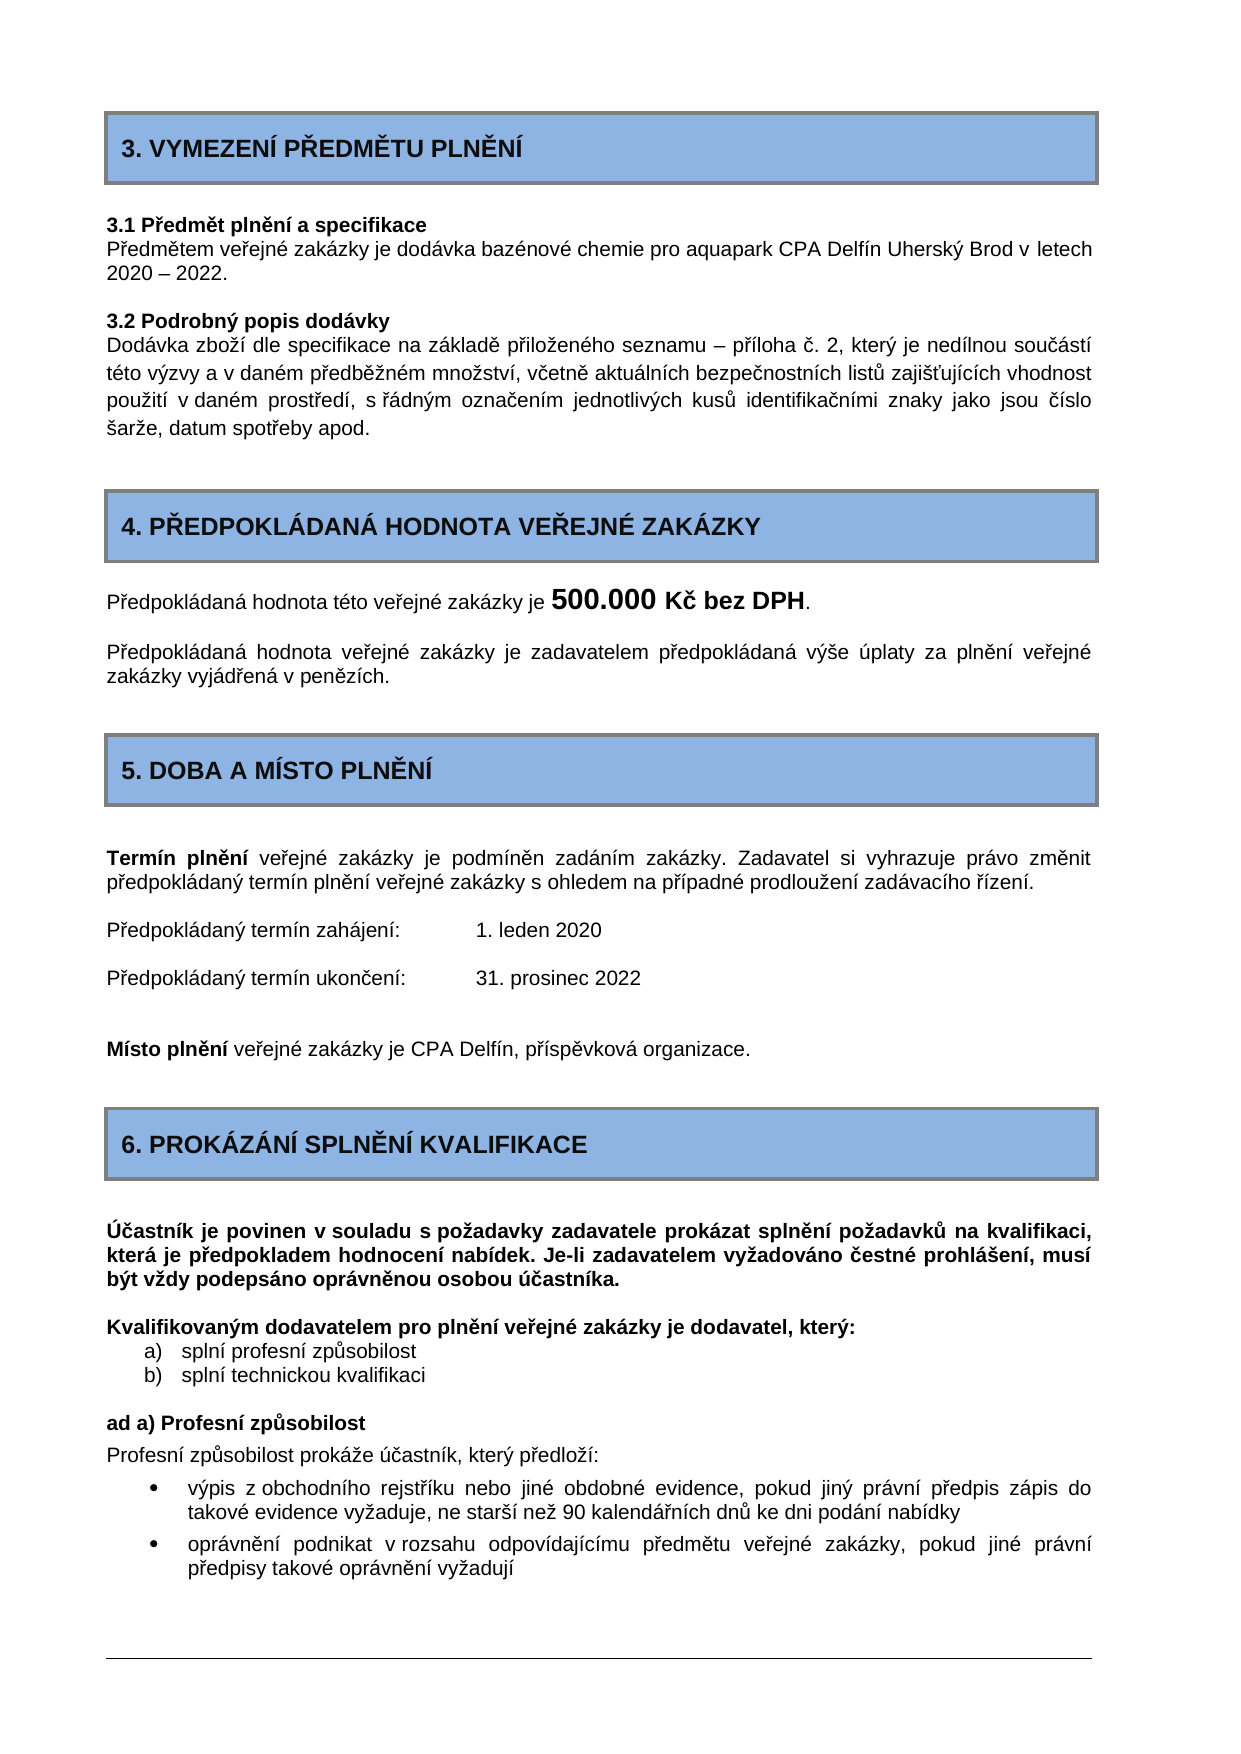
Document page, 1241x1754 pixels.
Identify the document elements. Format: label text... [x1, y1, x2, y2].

text Termín plnění veřejné zakázky je podmíněn zadáním zakázky. Zadavatel si vyhrazuje právo změnit předpokládaný termín plnění veřejné zakázky s ohledem na případné prodloužení zadávacího řízení. [106, 846, 1092, 893]
text Místo plnění veřejné zakázky je CPA Delfín, příspěvková organizace. [106, 1037, 1092, 1061]
list výpis z obchodního rejstříku nebo jiné obdobné evidence, pokud jiný právní předpis zápis do takové evidence vyžaduje, ne starší než 90 kalendářních dnů ke dni podání nabídky [150, 1476, 1092, 1523]
text Předpokládaná hodnota veřejné zakázky je zadavatelem předpokládaná výše úplaty za plnění veřejné zakázky vyjádřená v penězích. [106, 639, 1092, 687]
text Profesní způsobilost prokáže účastník, který předloží: [106, 1443, 1092, 1467]
text 3.2 Podrobný popis dodávky [106, 309, 1092, 333]
list oprávnění podnikat v rozsahu odpovídajícímu předmětu veřejné zakázky, pokud jiné právní předpisy takové oprávnění vyžadují [150, 1532, 1092, 1580]
text 3.1 Předmět plnění a specifikace [106, 213, 1092, 237]
text Účastník je povinen v souladu s požadavky zadavatele prokázat splnění požadavků na kvalifikaci, která je předpokladem hodnocení nabídek. Je-li zadavatelem vyžadováno čestné prohlášení, musí být vždy podepsáno oprávněnou osobou účastníka. [106, 1219, 1092, 1291]
text Předpokládaná hodnota této veřejné zakázky je 500.000 Kč bez DPH. [106, 582, 1092, 616]
list splní profesní způsobilost [144, 1339, 1092, 1363]
text Předmětem veřejné zakázky je dodávka bazénové chemie pro aquapark CPA Delfín Uherský Brod v letech 2020 – 2022. [106, 237, 1092, 285]
text Předpokládaný termín ukončení: 31. prosinec 2022 [106, 965, 1092, 989]
text Dodávka zboží dle specifikace na základě přiloženého seznamu – příloha č. 2, který je nedílnou součástí této výzvy a v daném předběžném množství, včetně aktuálních bezpečnostních listů zajišťujících vhodnost použití v daném prostředí, s řádným označením jednotlivých kusů identifikačními znaky jako jsou číslo šarže, datum spotřeby apod. [106, 333, 1092, 439]
text ad a) Profesní způsobilost [106, 1411, 1092, 1435]
text Předpokládaný termín zahájení: 1. leden 2020 [106, 917, 1092, 941]
text Kvalifikovaným dodavatelem pro plnění veřejné zakázky je dodavatel, který: [106, 1315, 1092, 1339]
list splní technickou kvalifikaci [144, 1363, 1092, 1387]
